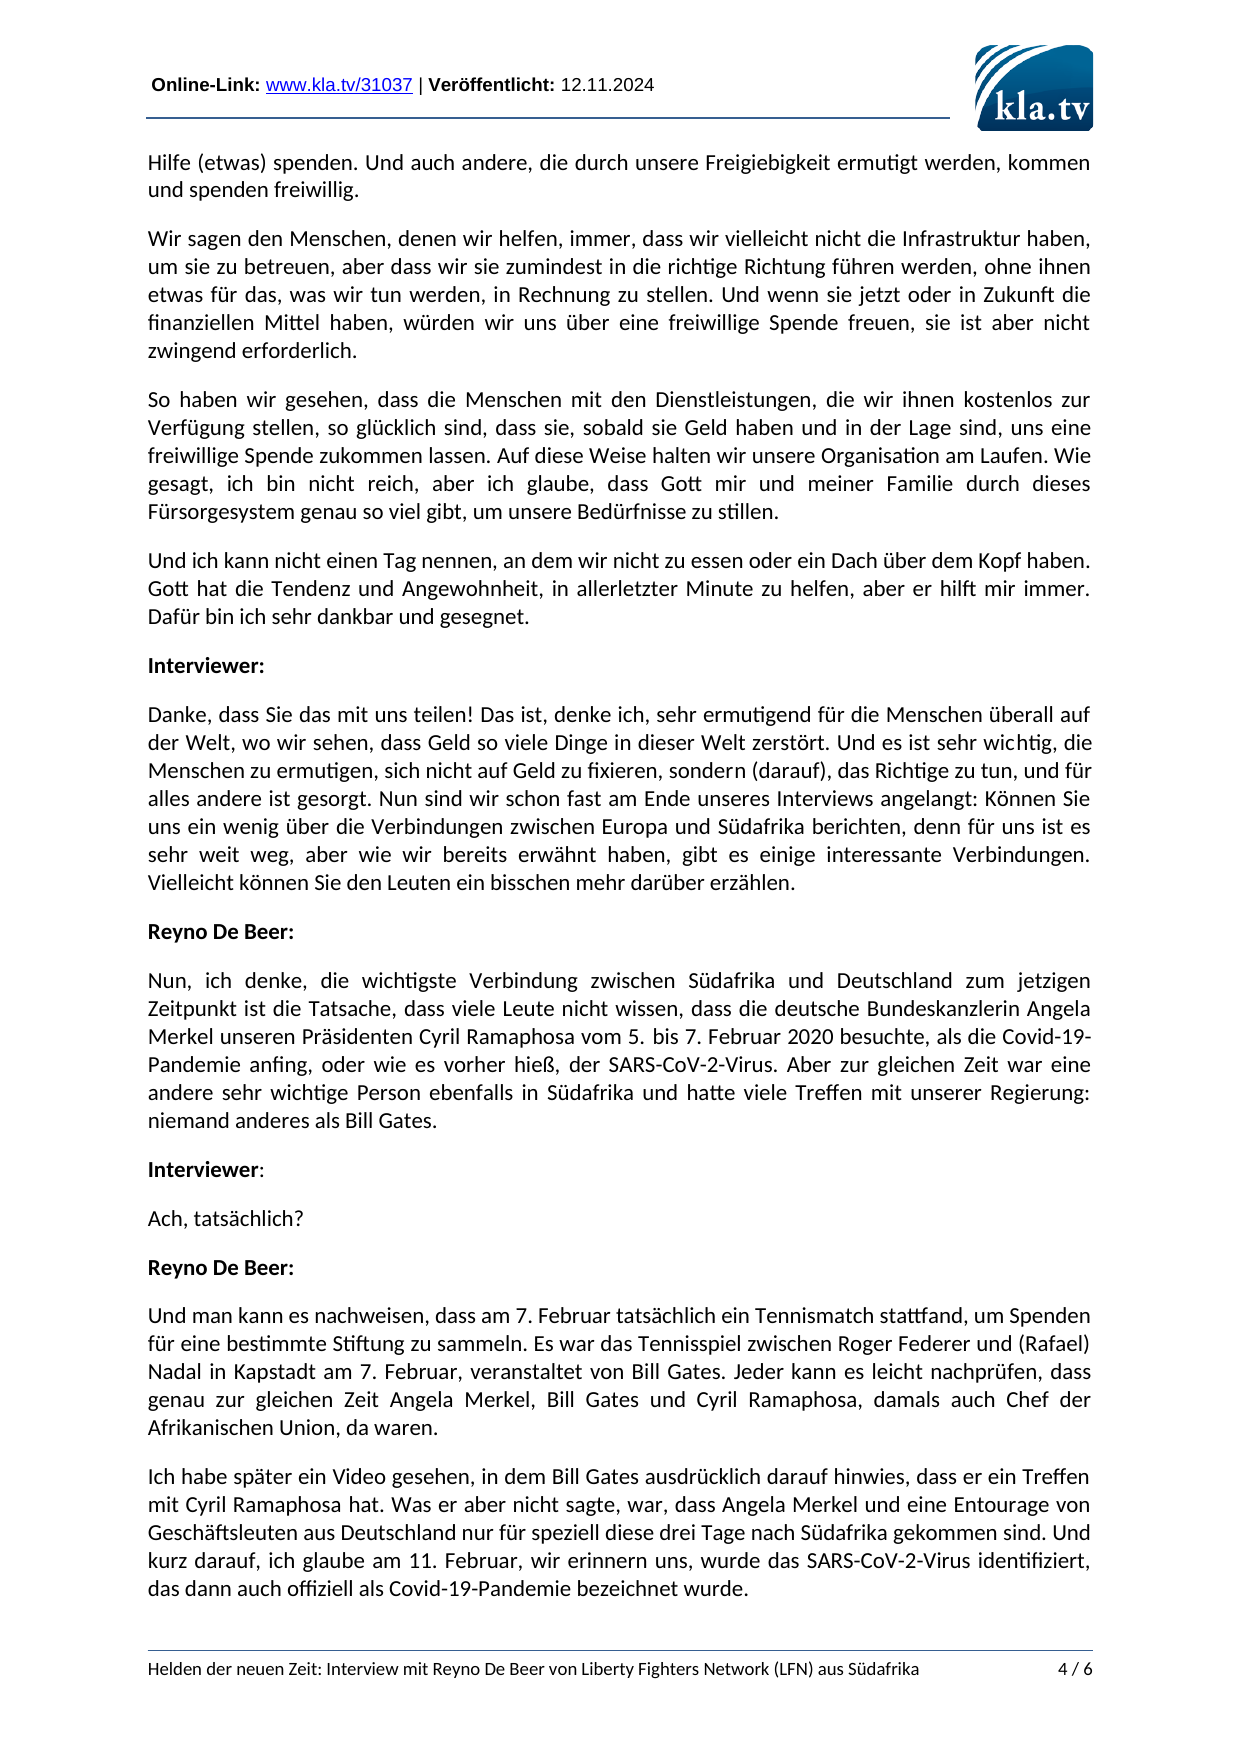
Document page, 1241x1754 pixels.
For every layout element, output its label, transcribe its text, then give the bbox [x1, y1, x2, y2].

text Und man kann es nachweisen, dass am 7. Februar tatsächlich ein Tennismatch stattfand, um Spenden für eine bestimmte Stiftung zu sammeln. Es war das Tennisspiel zwischen Roger Federer und (Rafael) Nadal in Kapstadt am 7. Februar, veranstaltet von Bill Gates. Jeder kann es leicht nachprüfen, dass genau zur gleichen Zeit Angela Merkel, Bill Gates und Cyril Ramaphosa, damals auch Chef der Afrikanischen Union, da waren. [148, 1301, 1093, 1442]
text So haben wir gesehen, dass die Menschen mit den Dienstleistungen, die wir ihnen kostenlos zur Verfügung stellen, so glücklich sind, dass sie, sobald sie Geld haben und in der Lage sind, uns eine freiwillige Spende zukommen lassen. Auf diese Weise halten wir unsere Organisation am Laufen. Wie gesagt, ich bin nicht reich, aber ich glaube, dass Gott mir und meiner Familie durch dieses Fürsorgesystem genau so viel gibt, um unsere Bedürfnisse zu stillen. [148, 385, 1093, 526]
text Wir sagen den Menschen, denen wir helfen, immer, dass wir vielleicht nicht die Infrastruktur haben, um sie zu betreuen, aber dass wir sie zumindest in die richtige Richtung führen werden, ohne ihnen etwas für das, was wir tun werden, in Rechnung zu stellen. Und wenn sie jetzt oder in Zukunft die finanziellen Mittel haben, würden wir uns über eine freiwillige Spende freuen, sie ist aber nicht zwingend erforderlich. [148, 224, 1093, 364]
text Nun, ich denke, die wichtigste Verbindung zwischen Südafrika und Deutschland zum jetzigen Zeitpunkt ist die Tatsache, dass viele Leute nicht wissen, dass die deutsche Bundeskanzlerin Angela Merkel unseren Präsidenten Cyril Ramaphosa vom 5. bis 7. Februar 2020 besuchte, als die Covid-19-Pandemie anfing, oder wie es vorher hieß, der SARS-CoV-2-Virus. Aber zur gleichen Zeit war eine andere sehr wichtige Person ebenfalls in Südafrika und hatte viele Treffen mit unserer Regierung: niemand anderes als Bill Gates. [148, 966, 1093, 1134]
text Danke, dass Sie das mit uns teilen! Das ist, denke ich, sehr ermutigend für die Menschen überall auf der Welt, wo wir sehen, dass Geld so viele Dinge in dieser Welt zerstört. Und es ist sehr wichtig, die Menschen zu ermutigen, sich nicht auf Geld zu fixieren, sondern (darauf), das Richtige zu tun, und für alles andere ist gesorgt. Nun sind wir schon fast am Ende unseres Interviews angelangt: Können Sie uns ein wenig über die Verbindungen zwischen Europa und Südafrika berichten, denn für uns ist es sehr weit weg, aber wie wir bereits erwähnt haben, gibt es einige interessante Verbindungen. Vielleicht können Sie den Leuten ein bisschen mehr darüber erzählen. [148, 700, 1093, 896]
text Ach, tatsächlich? [148, 1204, 1093, 1232]
text Und ich kann nicht einen Tag nennen, an dem wir nicht zu essen oder ein Dach über dem Kopf haben. Gott hat die Tendenz und Angewohnheit, in allerletzter Minute zu helfen, aber er hilft mir immer. Dafür bin ich sehr dankbar und gesegnet. [148, 546, 1093, 630]
text Reyno De Beer: [148, 917, 1093, 945]
text Interviewer: [148, 651, 1093, 679]
text Ich habe später ein Video gesehen, in dem Bill Gates ausdrücklich darauf hinwies, dass er ein Treffen mit Cyril Ramaphosa hat. Was er aber nicht sagte, war, dass Angela Merkel und eine Entourage von Geschäftsleuten aus Deutschland nur für speziell diese drei Tage nach Südafrika gekommen sind. Und kurz darauf, ich glaube am 11. Februar, wir erinnern uns, wurde das SARS-CoV-2-Virus identifiziert, das dann auch offiziell als Covid-19-Pandemie bezeichnet wurde. [148, 1462, 1093, 1602]
text Interviewer: [148, 1155, 1093, 1183]
text Reyno De Beer: [148, 1253, 1093, 1281]
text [148, 148, 1093, 204]
